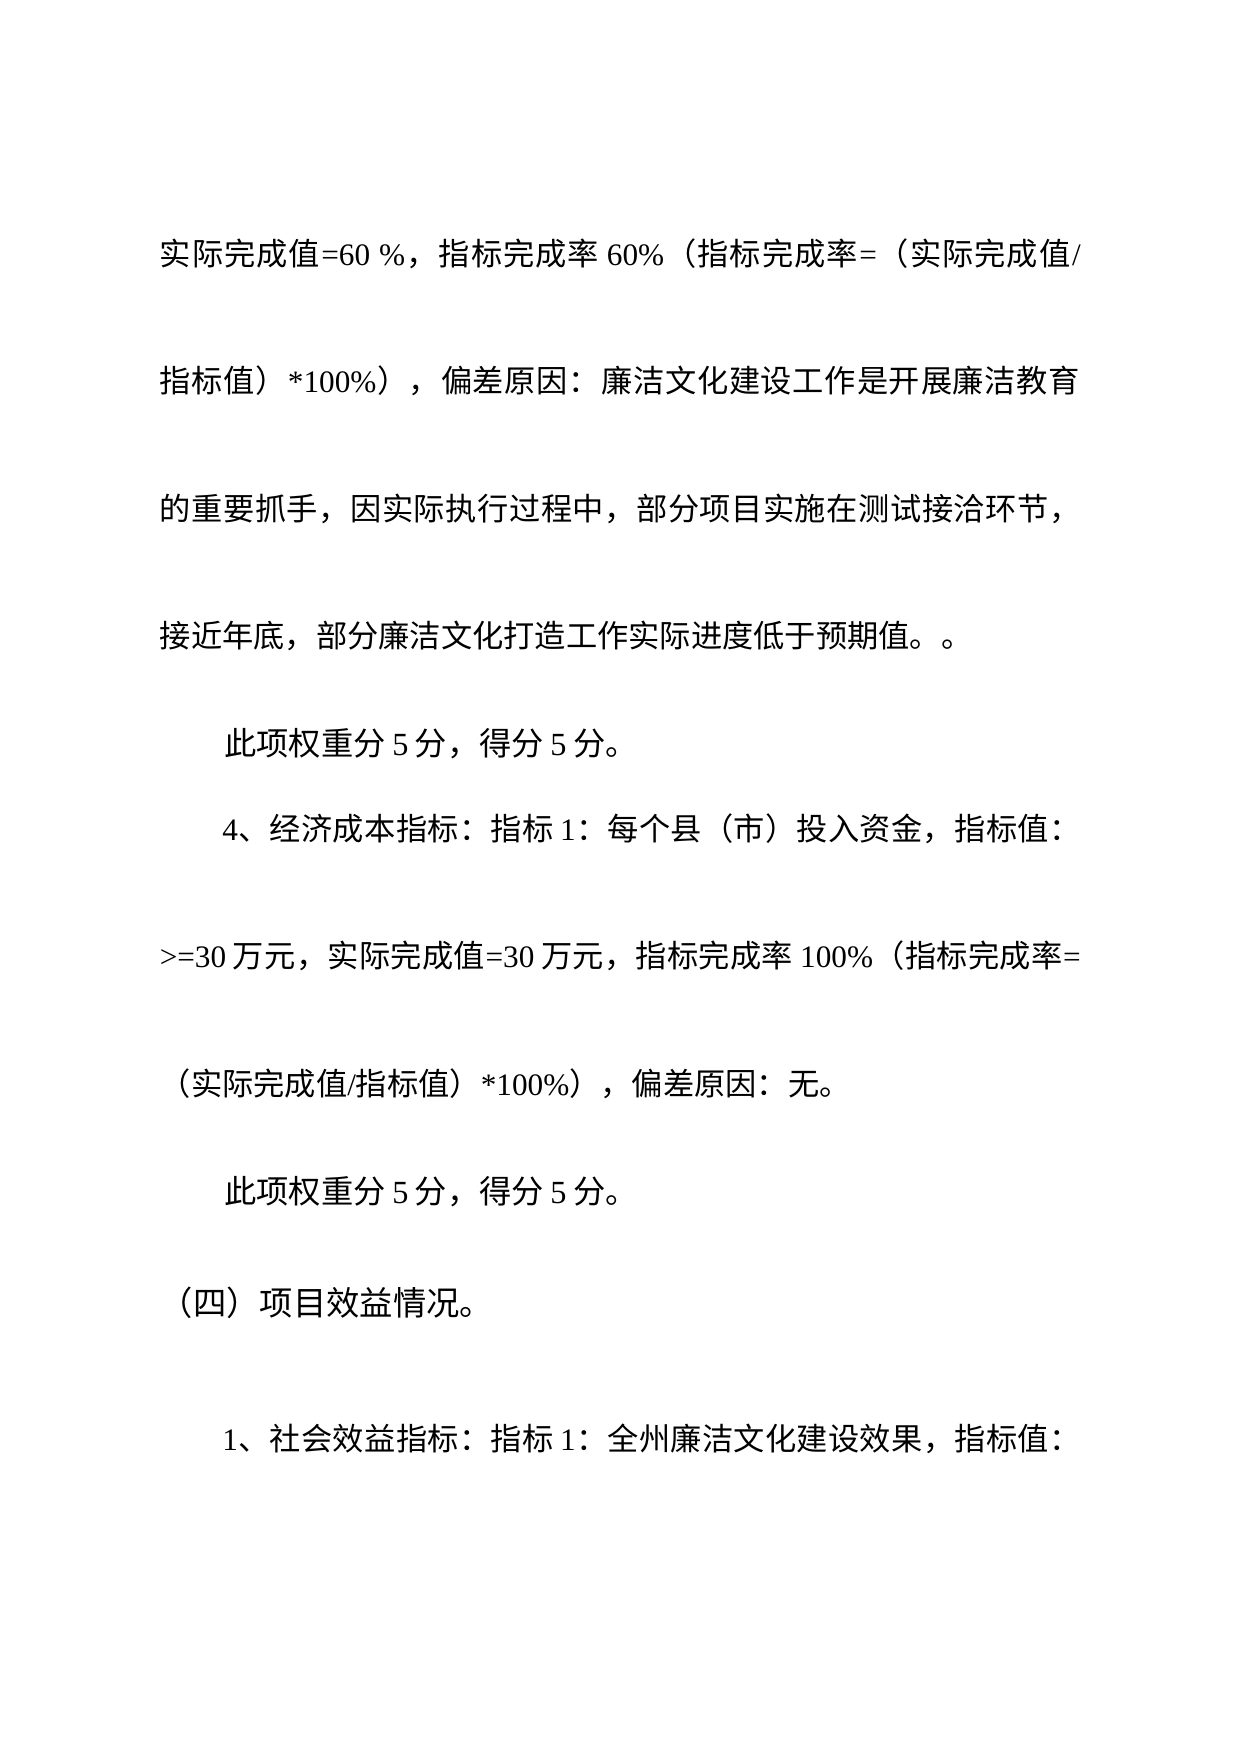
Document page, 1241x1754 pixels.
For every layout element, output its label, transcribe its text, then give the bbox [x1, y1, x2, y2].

text 此项权重分5分，得分5分。 [159, 699, 1081, 784]
subtitle （四）项目效益情况。 [159, 1258, 1081, 1343]
text 4、经济成本指标：指标1：每个县（市）投入资金，指标值：>=30万元，实际完成值=30万元，指标完成率100%（指标完成率=（实际完成值/指标值）*100%），偏差原因：无。 [159, 784, 1081, 1124]
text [159, 209, 1081, 676]
text 此项权重分5分，得分5分。 [159, 1146, 1081, 1231]
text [159, 1395, 1081, 1480]
